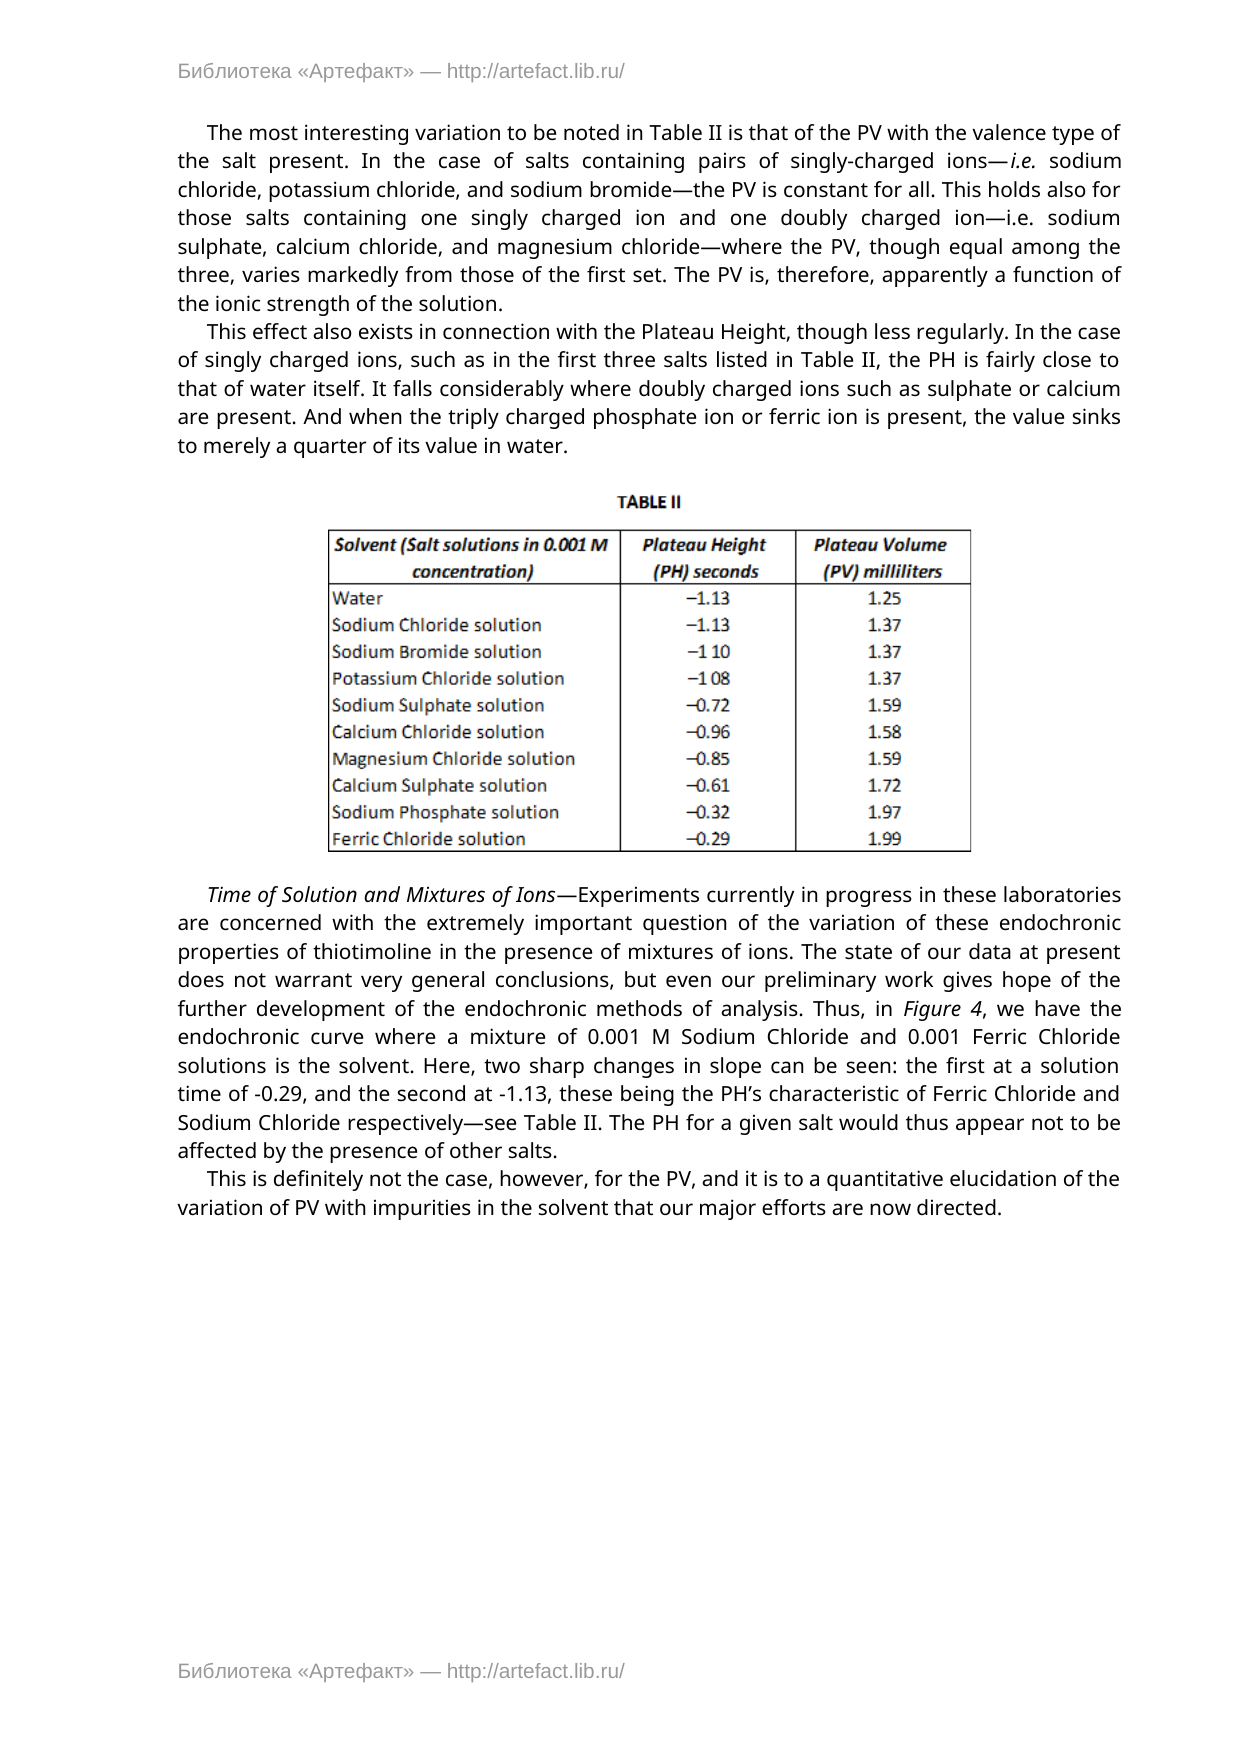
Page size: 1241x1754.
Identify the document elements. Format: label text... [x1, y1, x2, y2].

text This is definitely not the case, however, for the PV, and it is to a quantitative elucidation of the variation of PV with impurities in the solvent that our major efforts are now directed. [177, 1164, 1122, 1221]
text The most interesting variation to be noted in Table II is that of the PV with the valence type of the salt present. In the case of salts containing pairs of singly-charged ions—i.e. sodium chloride, potassium chloride, and sodium bromide—the PV is constant for all. This holds also for those salts containing one singly charged ion and one doubly charged ion—i.e. sodium sulphate, calcium chloride, and magnesium chloride—where the PV, though equal among the three, varies markedly from those of the first set. The PV is, therefore, apparently a function of the ionic strength of the solution. [177, 118, 1122, 317]
text This effect also exists in connection with the Plateau Height, though less regularly. In the case of singly charged ions, such as in the first three salts listed in Table II, the PH is fairly close to that of water itself. It falls considerably where doubly charged ions such as sulphate or calcium are present. And when the triply charged phosphate ion or ferric ion is present, the value sinks to merely a quarter of its value in water. [177, 317, 1122, 459]
text Time of Solution and Mixtures of Ions—Experiments currently in progress in these laboratories are concerned with the extremely important question of the variation of these endochronic properties of thiotimoline in the presence of mixtures of ions. The state of our data at present does not warrant very general conclusions, but even our preliminary work gives hope of the further development of the endochronic methods of analysis. Thus, in Figure 4, we have the endochronic curve where a mixture of 0.001 M Sodium Chloride and 0.001 Ferric Chloride solutions is the solvent. Here, two sharp changes in slope can be seen: the first at a solution time of -0.29, and the second at -1.13, these being the PH’s characteristic of Ferric Chloride and Sodium Chloride respectively—see Table II. The PH for a given salt would thus appear not to be affected by the presence of other salts. [177, 880, 1122, 1164]
picture [328, 487, 972, 852]
